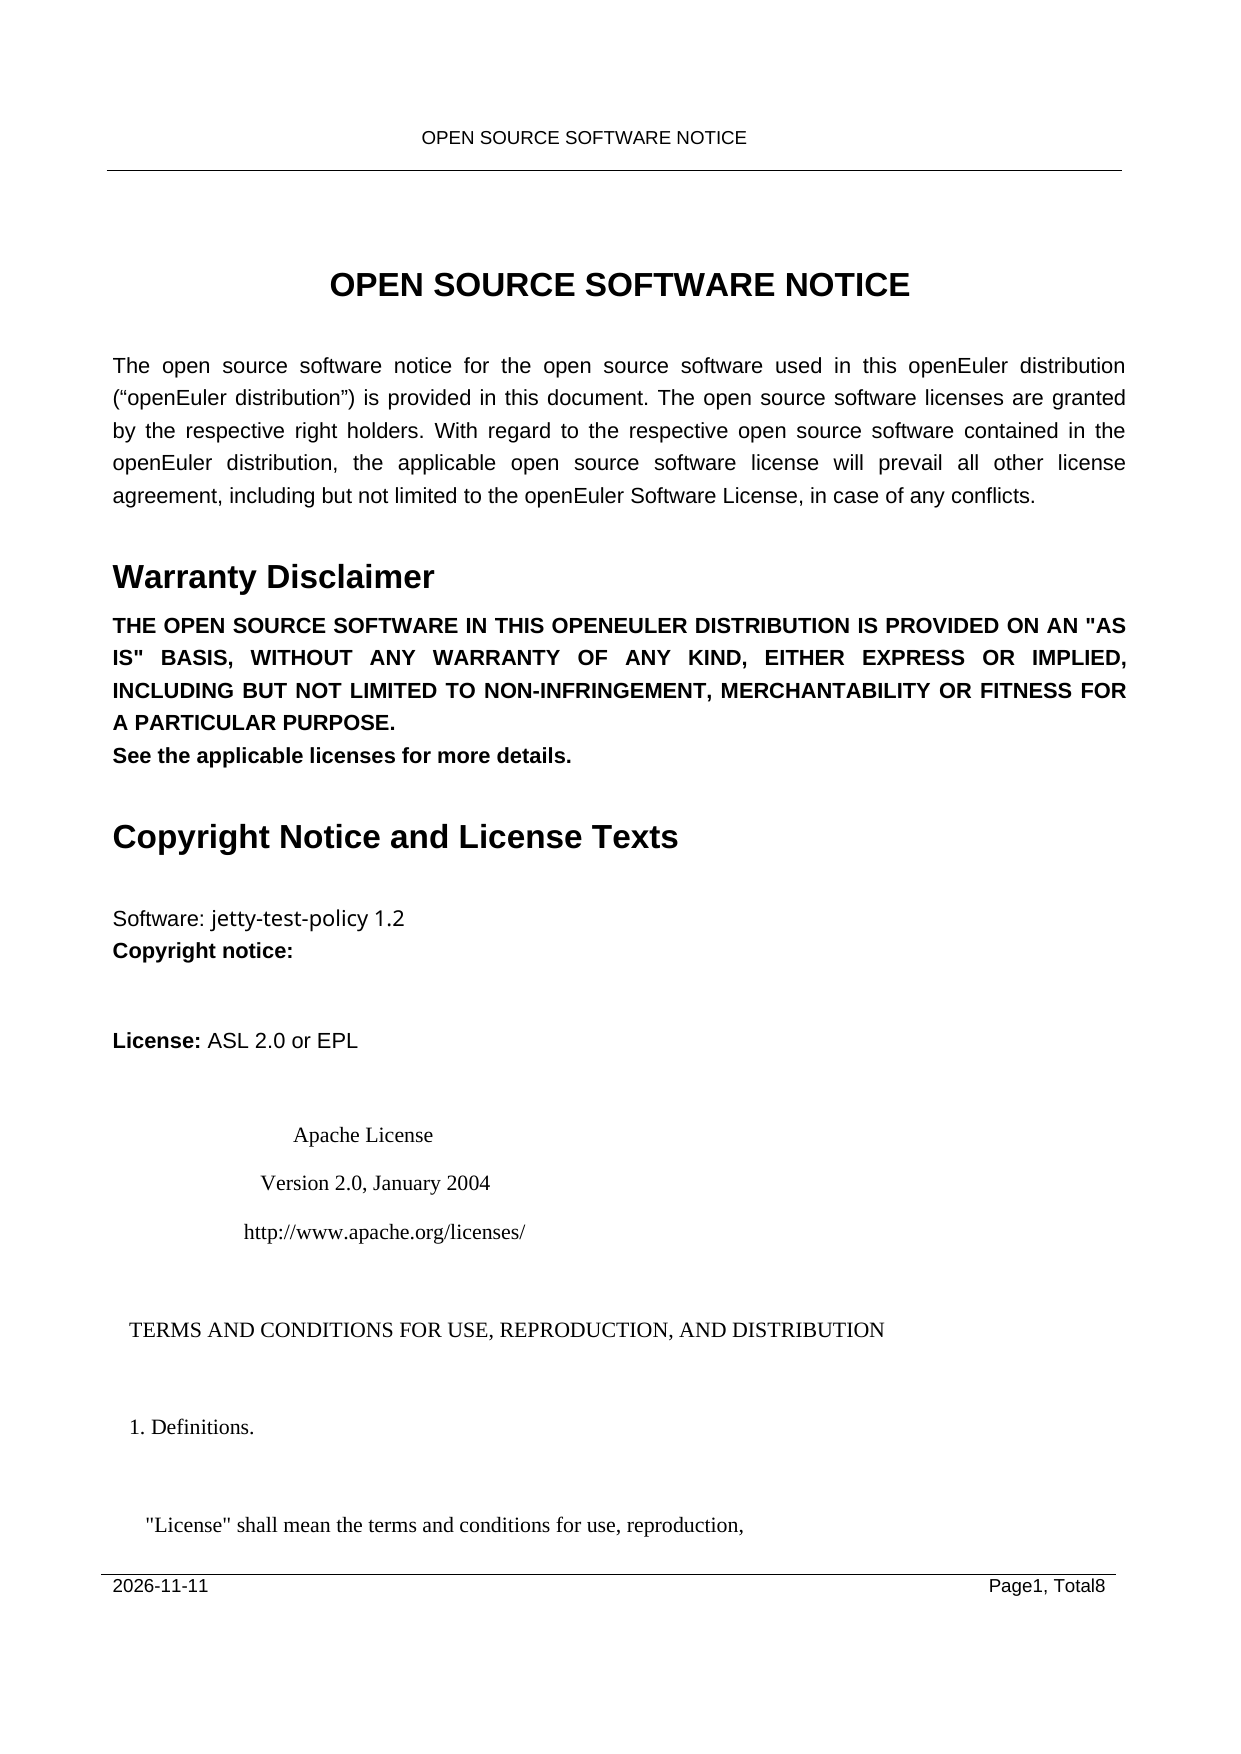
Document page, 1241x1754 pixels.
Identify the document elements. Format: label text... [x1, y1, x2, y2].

text Copyright notice: [112, 934, 1128, 966]
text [112, 1069, 1128, 1541]
text Warranty Disclaimer [112, 544, 1128, 609]
text THE OPEN SOURCE SOFTWARE IN THIS OPENEULER DISTRIBUTION IS PROVIDED ON AN "AS IS" BASIS, WITHOUT ANY WARRANTY OF ANY KIND, EITHER EXPRESS OR IMPLIED, INCLUDING BUT NOT LIMITED TO NON-INFRINGEMENT, MERCHANTABILITY OR FITNESS FOR A PARTICULAR PURPOSE. See the applicable licenses for more details. [112, 609, 1128, 771]
text Software: jetty-test-policy 1.2 [112, 901, 1128, 934]
text The open source software notice for the open source software used in this openEuler distribution (“openEuler distribution”) is provided in this document. The open source software licenses are granted by the respective right holders. With regard to the respective open source software contained in the openEuler distribution, the applicable open source software license will prevail all other license agreement, including but not limited to the openEuler Software License, in case of any conflicts. [112, 349, 1128, 511]
text OPEN SOURCE SOFTWARE NOTICE [112, 251, 1128, 316]
text License: ASL 2.0 or EPL [112, 1024, 1128, 1057]
text Copyright Notice and License Texts [112, 804, 1128, 869]
